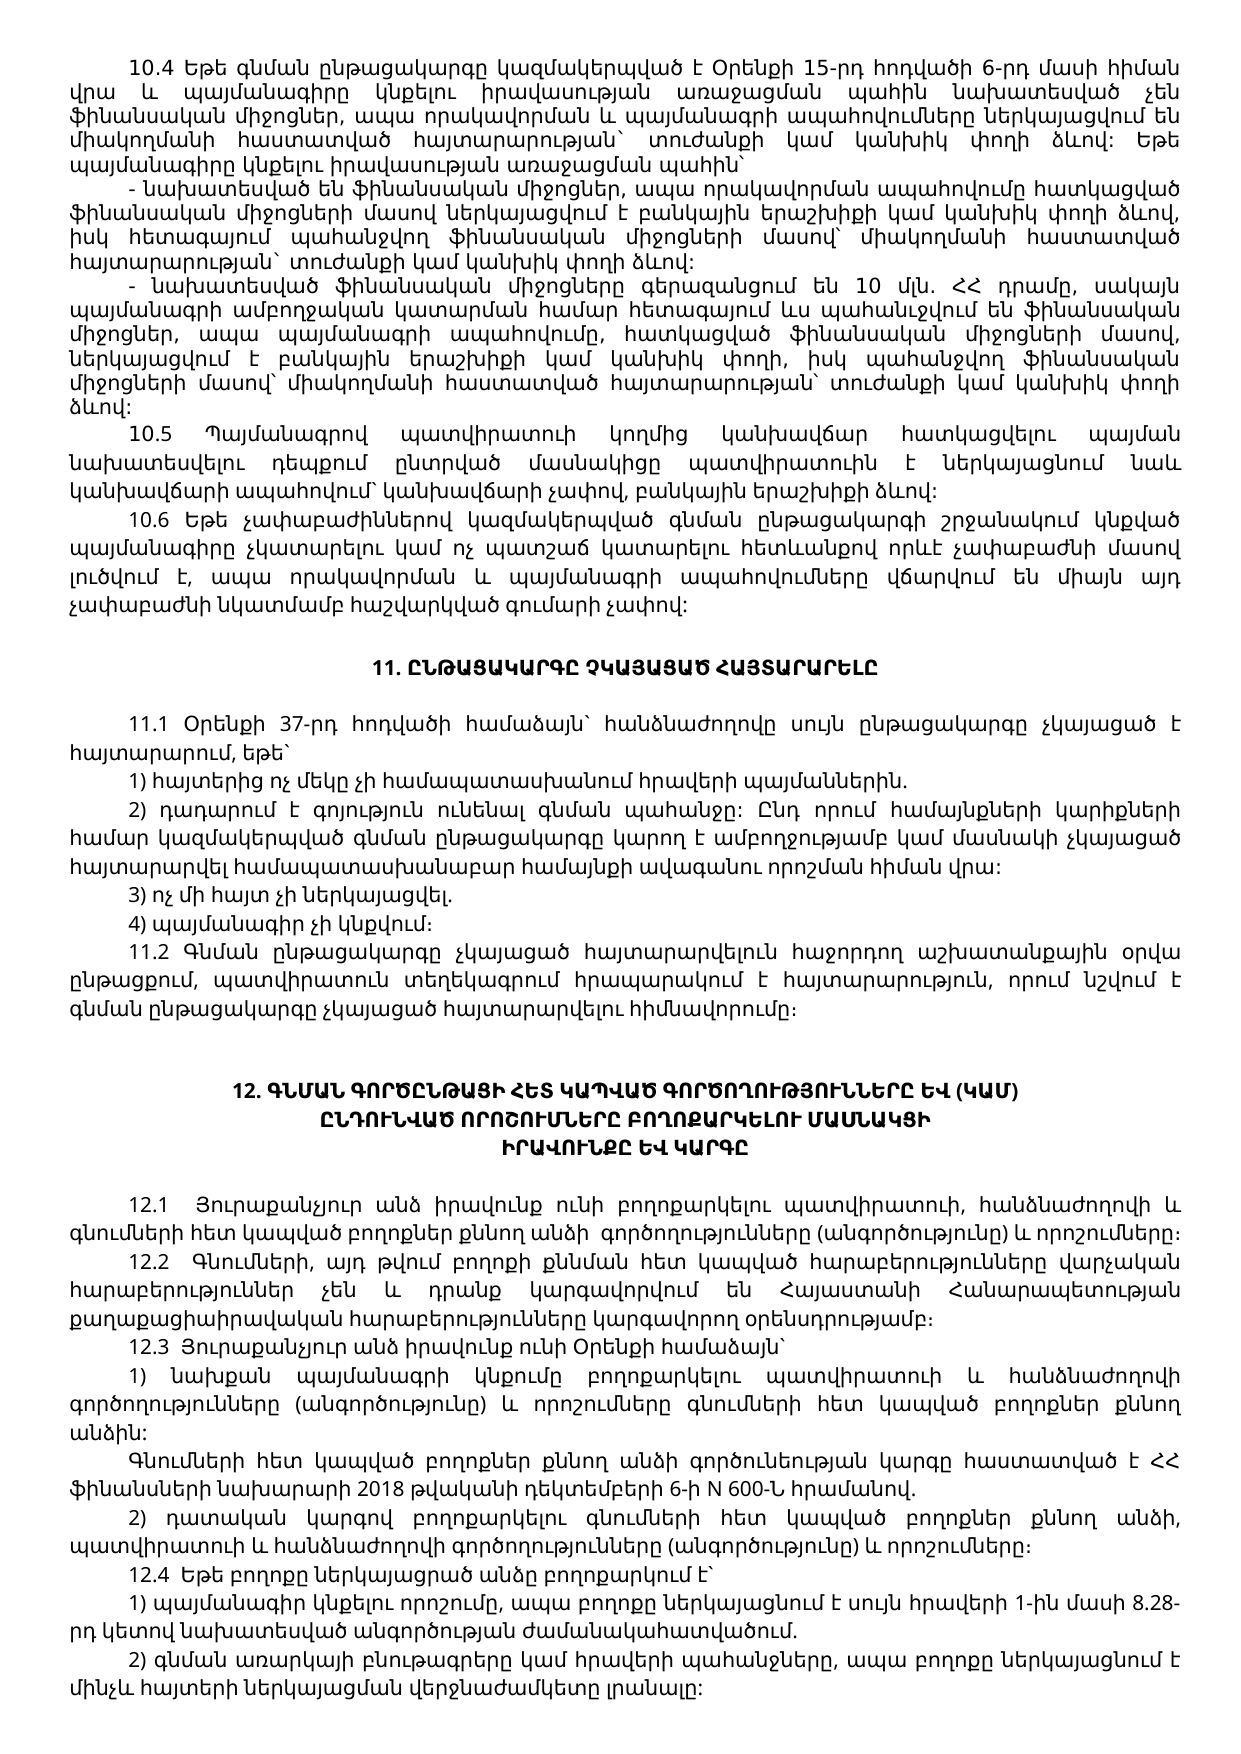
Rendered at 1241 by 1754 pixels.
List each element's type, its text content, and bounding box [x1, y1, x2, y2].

text - նախատեսված ֆինանսական միջոցները գերազանցում են 10 մլն. ՀՀ դրամը, սակայն պայմանագրի ամբողջական կատարման համար հետագայում ևս պահանւջվում են ֆինանսական միջոցներ, ապա պայմանագրի ապահովումը, հատկացված ֆինանսական միջոցների մասով, ներկայացվում է բանկային երաշխիքի կամ կանխիկ փողի, իսկ պահանջվող ֆինանսական միջոցների մասով՝ միակողմանի հաստատված հայտարարության՝ տուժանքի կամ կանխիկ փողի ձևով: [69, 274, 1181, 419]
text 1) նախքան պայմանագրի կնքումը բողոքարկելու պատվիրատուի և հանձնաժողովի գործողությունները (անգործությունը) և որոշումները գնումների հետ կապված բողոքներ քննող անձին: [69, 1361, 1181, 1446]
text 4) պայմանագիր չի կնքվում։ [69, 909, 1181, 937]
text 12.4 Եթե բողոքը ներկայացրած անձը բողոքարկում է` [69, 1560, 1181, 1588]
text 2) դադարում է գոյություն ունենալ գնման պահանջը: Ընդ որում համայնքների կարիքների համար կազմակերպված գնման ընթացակարգը կարող է ամբողջությամբ կամ մասնակի չկայացած հայտարարվել համապատասխանաբար համայնքի ավագանու որոշման հիման վրա: [69, 795, 1181, 880]
text Գնումների հետ կապված բողոքներ քննող անձի գործունեության կարգը հաստատված է ՀՀ ֆինանսների նախարարի 2018 թվականի դեկտեմբերի 6-ի N 600-Ն հրամանով. [69, 1446, 1181, 1503]
text 1) պայմանագիր կնքելու որոշումը, ապա բողոքը ներկայացնում է սույն հրավերի 1-ին մասի 8.28-րդ կետով նախատեսված անգործության ժամանակահատվածում. [69, 1588, 1181, 1645]
text 12. ԳՆՄԱՆ ԳՈՐԾԸՆԹԱՑԻ ՀԵՏ ԿԱՊՎԱԾ ԳՈՐԾՈՂՈՒԹՅՈՒՆՆԵՐԸ ԵՎ (ԿԱՄ) [69, 1076, 1181, 1105]
text 12.1 Յուրաքանչյուր անձ իրավունք ունի բողոքարկելու պատվիրատուի, հանձնաժողովի և գնումների հետ կապված բողոքներ քննող անձի գործողությունները (անգործությունը) և որոշումները։ [69, 1190, 1181, 1247]
text 10.4 Եթե գնման ընթացակարգը կազմակերպված է Օրենքի 15-րդ հոդվածի 6-րդ մասի հիման վրա և պայմանագիրը կնքելու իրավասության առաջացման պահին նախատեսված չեն ֆինանսական միջոցներ, ապա որակավորման և պայմանագրի ապահովումները ներկայացվում են միակողմանի հաստատված հայտարարության` տուժանքի կամ կանխիկ փողի ձևով: Եթե պայմանագիրը կնքելու իրավասության առաջացման պահին՝ [69, 56, 1181, 177]
text 11. ԸՆԹԱՑԱԿԱՐԳԸ ՉԿԱՅԱՑԱԾ ՀԱՅՏԱՐԱՐԵԼԸ [69, 653, 1181, 681]
text 12.2 Գնումների, այդ թվում բողոքի քննման հետ կապված հարաբերությունները վարչական հարաբերություններ չեն և դրանք կարգավորվում են Հայաստանի Հանարապետության քաղաքացիաիրավական հարաբերությունները կարգավորող օրենսդրությամբ։ [69, 1247, 1181, 1332]
text 12.3 Յուրաքանչյուր անձ իրավունք ունի Օրենքի համաձայն` [69, 1332, 1181, 1361]
text 11.2 Գնման ընթացակարգը չկայացած հայտարարվելուն հաջորդող աշխատանքային օրվա ընթացքում, պատվիրատուն տեղեկագրում հրապարակում է հայտարարություն, որում նշվում է գնման ընթացակարգը չկայացած հայտարարվելու հիմնավորումը։ [69, 937, 1181, 1022]
text 3) ոչ մի հայտ չի ներկայացվել. [69, 880, 1181, 909]
text ԸՆԴՈՒՆՎԱԾ ՈՐՈՇՈՒՄՆԵՐԸ ԲՈՂՈՔԱՐԿԵԼՈՒ ՄԱՍՆԱԿՑԻ [69, 1105, 1181, 1133]
text 11.1 Օրենքի 37-րդ հոդվածի համաձայն` հանձնաժողովը սույն ընթացակարգը չկայացած է հայտարարում, եթե` [69, 709, 1181, 766]
text 10.5 Պայմանագրով պատվիրատուի կողմից կանխավճար հատկացվելու պայման նախատեսվելու դեպքում ընտրված մասնակիցը պատվիրատուին է ներկայացնում նաև կանխավճարի ապահովում` կանխավճարի չափով, բանկային երաշխիքի ձևով: [69, 419, 1181, 505]
text 2) դատական կարգով բողոքարկելու գնումների հետ կապված բողոքներ քննող անձի, պատվիրատուի և հանձնաժողովի գործողությունները (անգործությունը) և որոշումները։ [69, 1503, 1181, 1560]
text 10.6 Եթե չափաբաժիններով կազմակերպված գնման ընթացակարգի շրջանակում կնքված պայմանագիրը չկատարելու կամ ոչ պատշաճ կատարելու հետևանքով որևէ չափաբաժնի մասով լուծվում է, ապա որակավորման և պայմանագրի ապահովումները վճարվում են միայն այդ չափաբաժնի նկատմամբ հաշվարկված գումարի չափով: [69, 505, 1181, 619]
text - նախատեսված են ֆինանսական միջոցներ, ապա որակավորման ապահովումը հատկացված ֆինանսական միջոցների մասով ներկայացվում է բանկային երաշխիքի կամ կանխիկ փողի ձևով, իսկ հետագայում պահանջվող ֆինանսական միջոցների մասով՝ միակողմանի հաստատված հայտարարության` տուժանքի կամ կանխիկ փողի ձևով: [69, 177, 1181, 274]
text ԻՐԱՎՈՒՆՔԸ ԵՎ ԿԱՐԳԸ [69, 1133, 1181, 1162]
text 1) հայտերից ոչ մեկը չի համապատասխանում հրավերի պայմաններին. [69, 766, 1181, 795]
text 2) գնման առարկայի բնութագրերը կամ հրավերի պահանջները, ապա բողոքը ներկայացնում է մինչև հայտերի ներկայացման վերջնաժամկետը լրանալը: [69, 1645, 1181, 1702]
